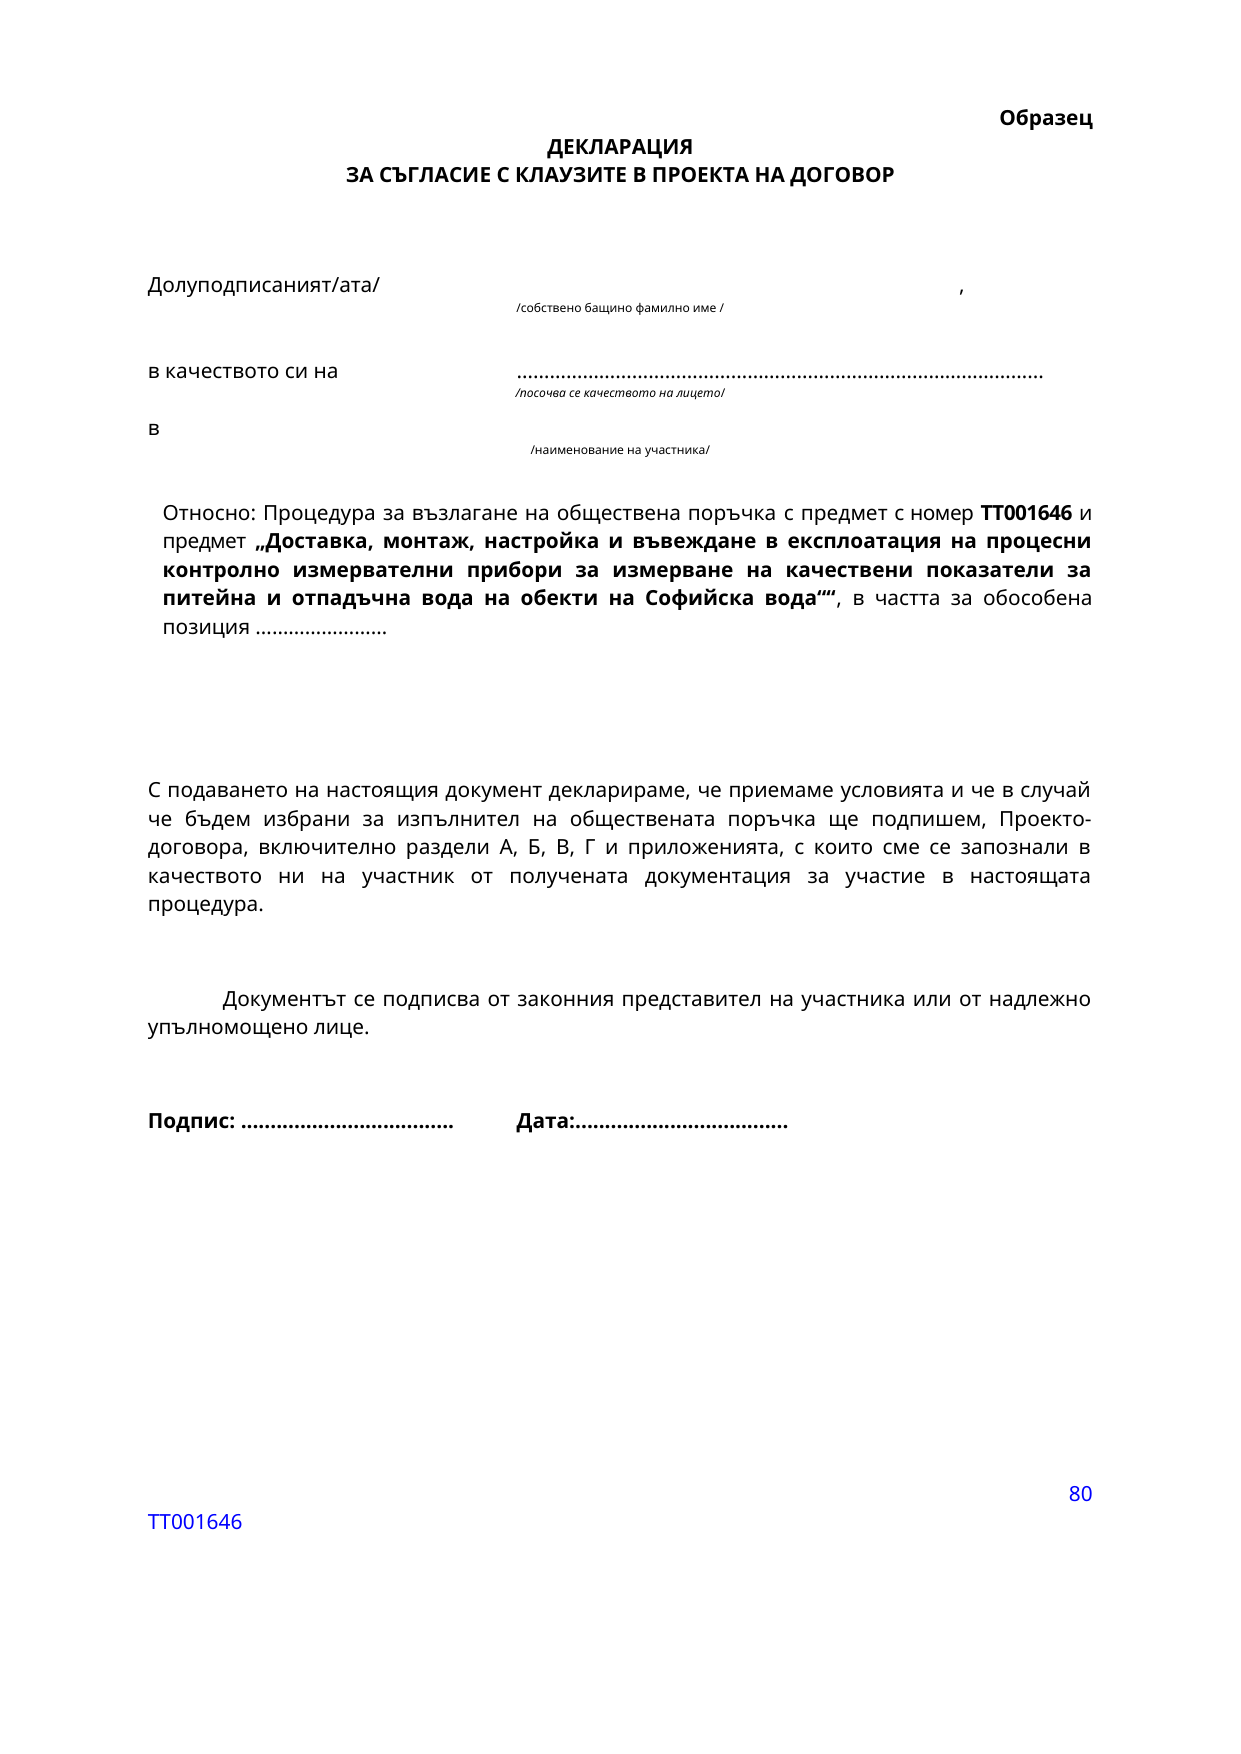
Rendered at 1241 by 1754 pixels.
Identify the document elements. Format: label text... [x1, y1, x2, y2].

text в качеството си на …………………………………………………………………………………... [148, 356, 1092, 384]
text ДЕКЛАРАЦИЯ [148, 132, 1092, 160]
text С подаването на настоящия документ декларираме, че приемаме условията и че в случай че бъдем избрани за изпълнител на обществената поръчка ще подпишем, Проекто-договора, включително раздели А, Б, В, Г и приложенията, с които сме се запознали в качеството ни на участник от получената документация за участие в настоящата процедура. [148, 776, 1092, 918]
text /наименование на участника/ [148, 441, 1092, 470]
text /посочва се качеството на лицето/ [148, 384, 1092, 413]
text Документът се подписва от законния представител на участника или от надлежно упълномощено лице. [148, 984, 1092, 1041]
text Долуподписаният/ата/ , [148, 271, 1092, 299]
text /собствено бащино фамилно име / [148, 299, 1092, 327]
text ЗА СЪГЛАСИЕ С КЛАУЗИТЕ В ПРОЕКТА НА ДОГОВОР [148, 160, 1092, 189]
text Подпис: .................................... Дата:.................................... [148, 1107, 1092, 1135]
text в [148, 413, 1092, 441]
text Относно: Процедура за възлагане на обществена поръчка с предмет с номер ТТ001646 и предмет „Доставка, монтаж, настройка и въвеждане в експлоатация на процесни контролно измервателни прибори за измерване на качествени показатели за питейна и отпадъчна вода на обекти на Софийска вода““, в частта за обособена позиция …………………… [162, 498, 1092, 640]
text Образец [213, 103, 1092, 132]
